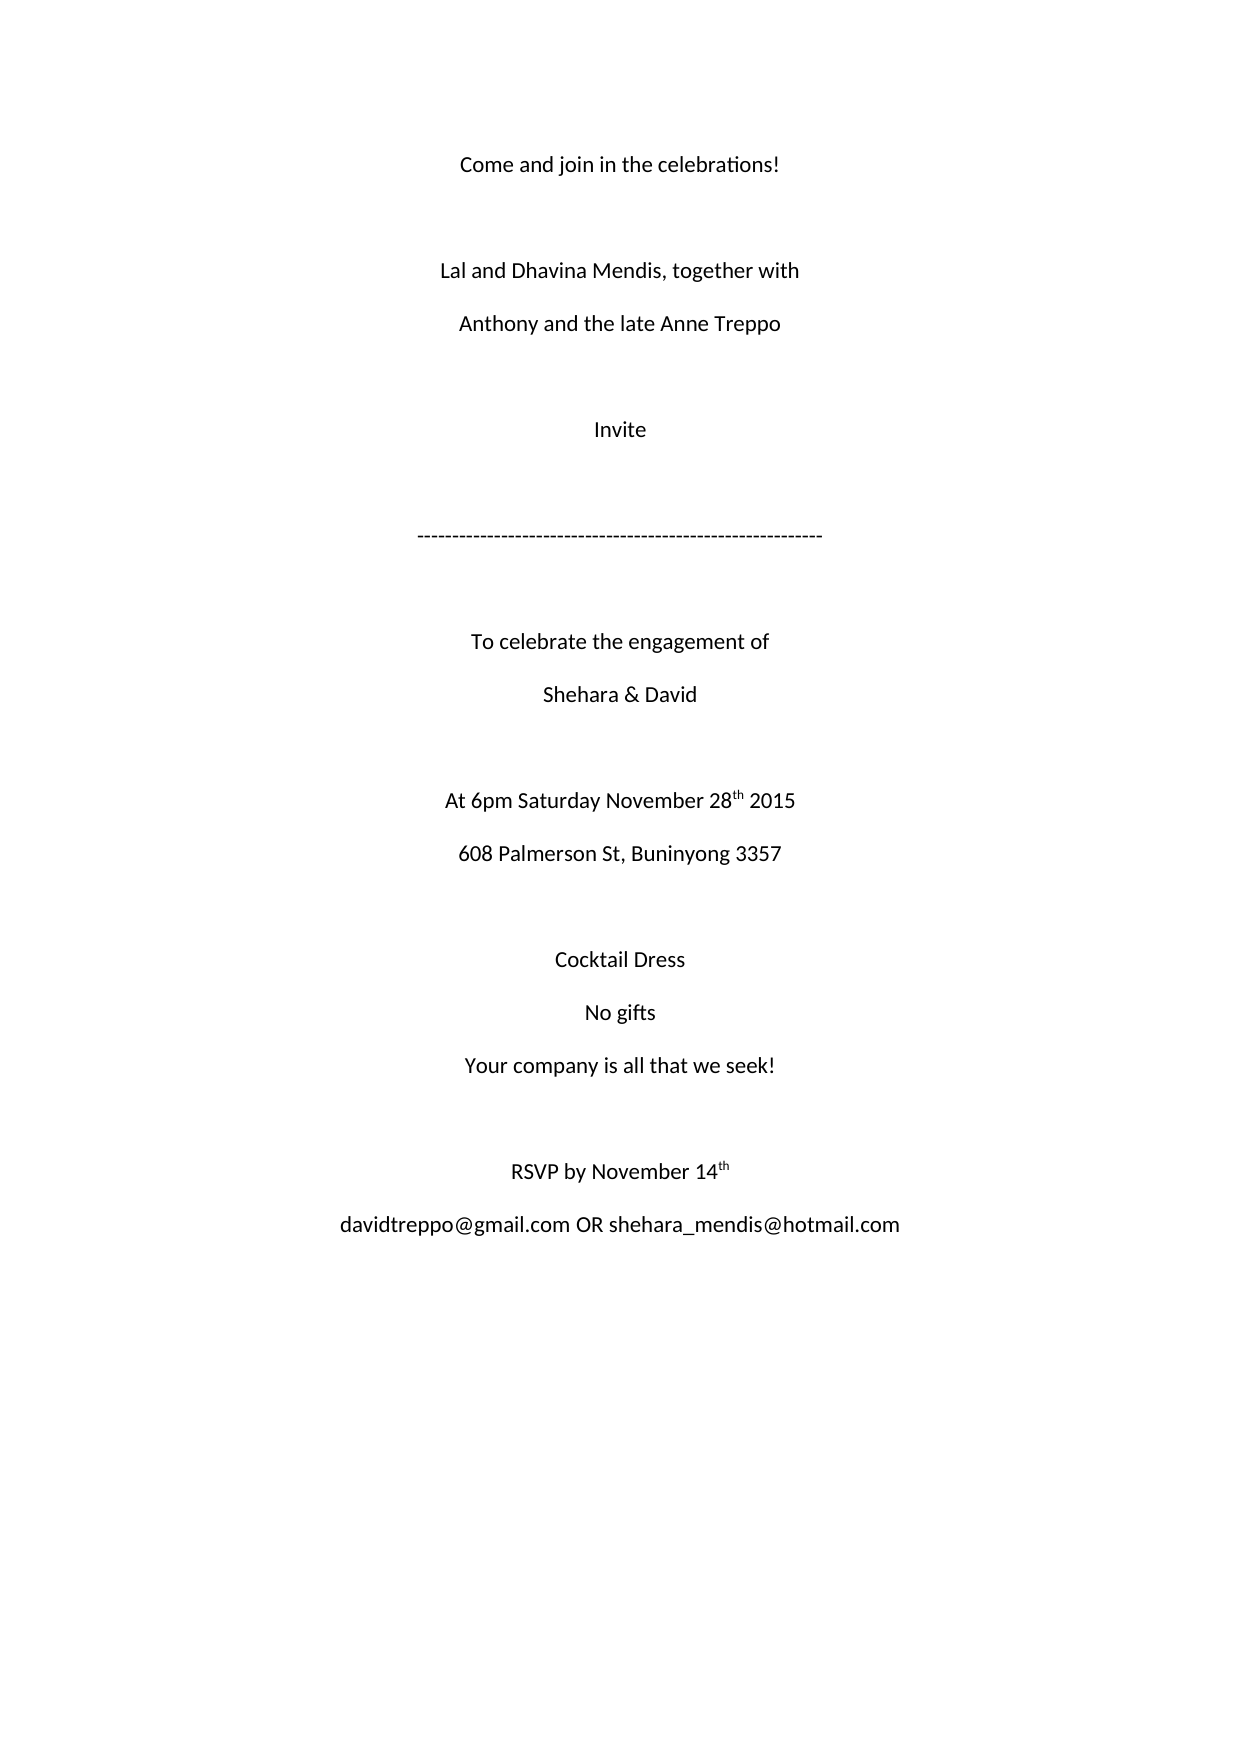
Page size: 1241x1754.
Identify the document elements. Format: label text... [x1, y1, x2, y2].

text davidtreppo@gmail.com OR shehara_mendis@hotmail.com [150, 1210, 1090, 1238]
text No gifts [150, 998, 1090, 1026]
text RSVP by November 14th [150, 1157, 1090, 1185]
text ---------------------------------------------------------- [150, 521, 1090, 549]
text Shehara & David [150, 680, 1090, 708]
text Your company is all that we seek! [150, 1051, 1090, 1079]
text Invite [150, 415, 1090, 443]
text Lal and Dhavina Mendis, together with [150, 256, 1090, 284]
text Cocktail Dress [150, 945, 1090, 973]
text 608 Palmerson St, Buninyong 3357 [150, 839, 1090, 867]
text Come and join in the celebrations! [150, 150, 1090, 178]
text At 6pm Saturday November 28th 2015 [150, 786, 1090, 814]
text To celebrate the engagement of [150, 627, 1090, 655]
text Anthony and the late Anne Treppo [150, 309, 1090, 337]
